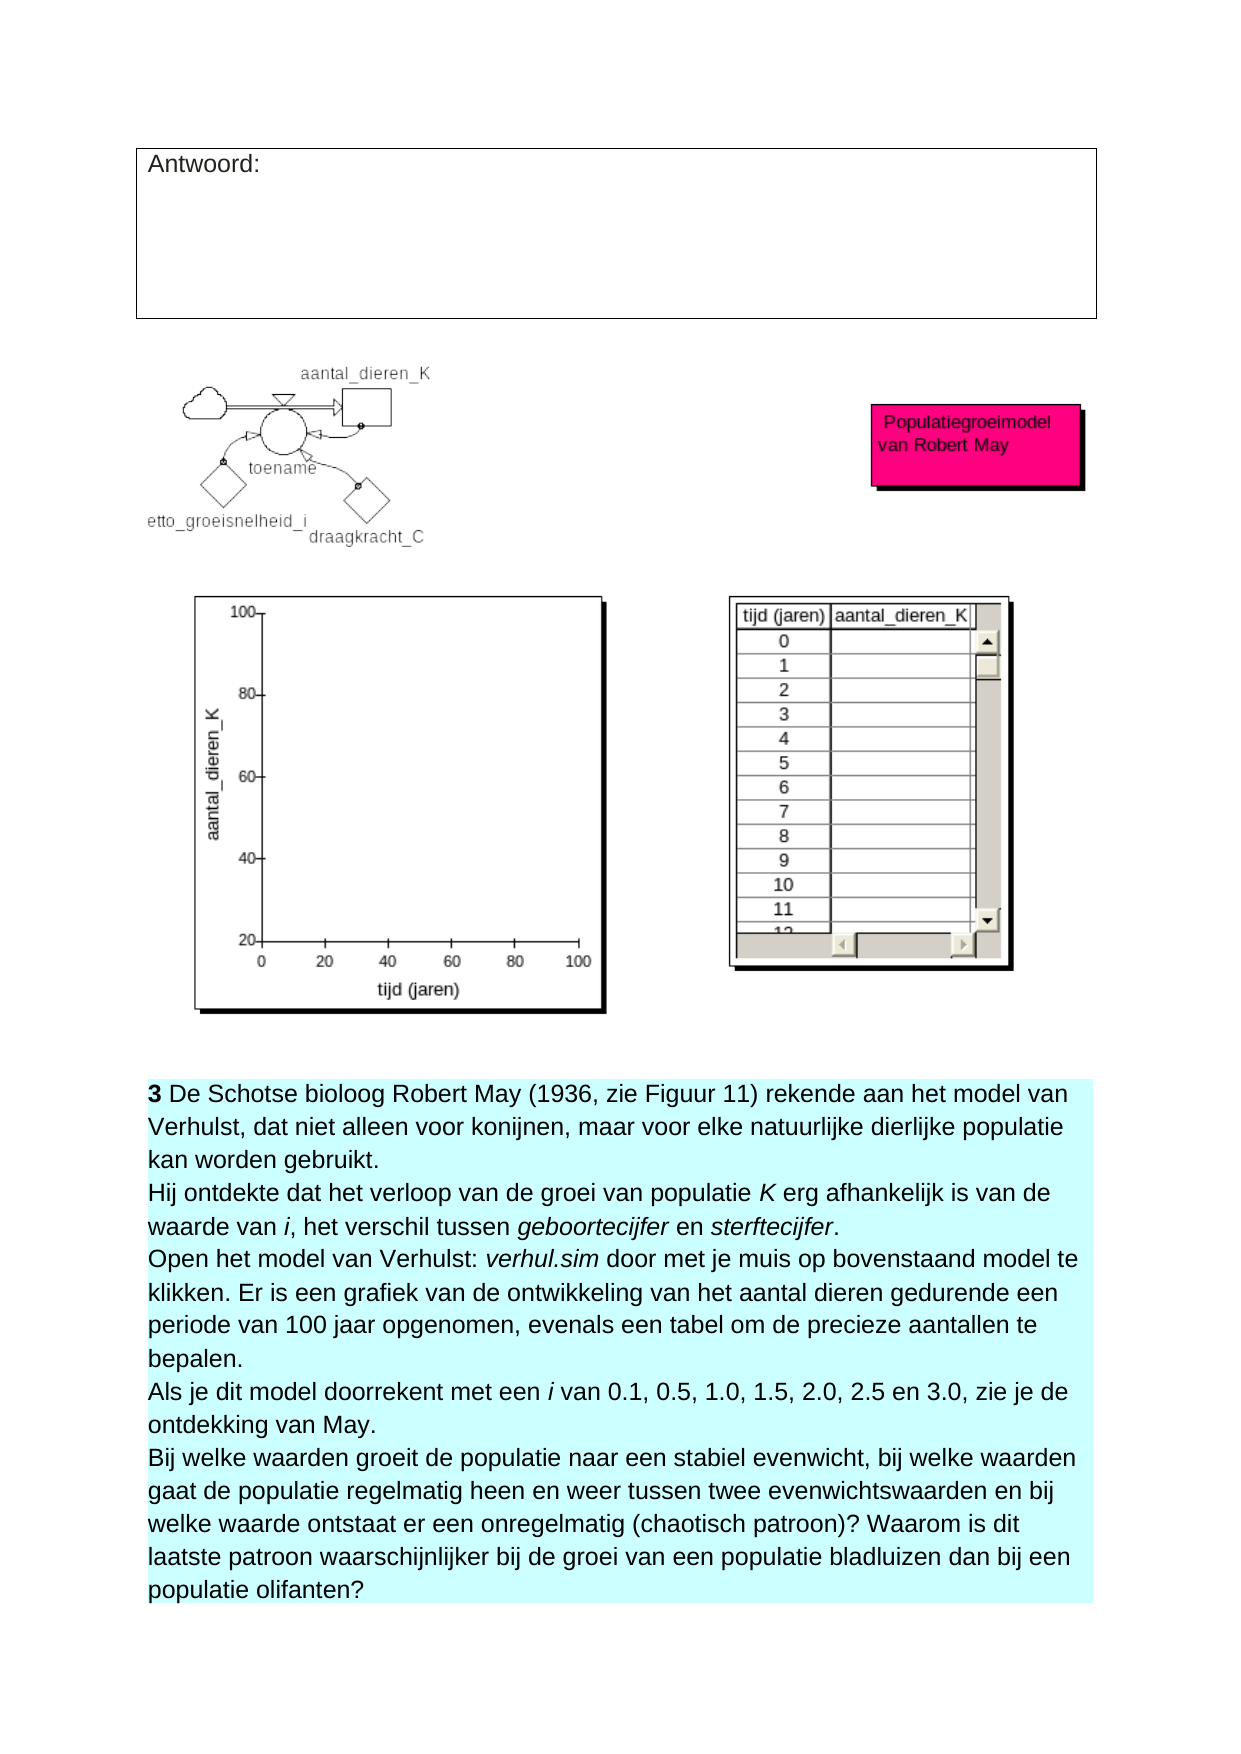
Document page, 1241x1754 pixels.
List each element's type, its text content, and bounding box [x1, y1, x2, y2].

text Bij welke waarden groeit de populatie naar een stabiel evenwicht, bij welke waarden gaat de populatie regelmatig heen en weer tussen twee evenwichtswaarden en bij welke waarde ontstaat er een onregelmatig (chaotisch patroon)? Waarom is dit laatste patroon waarschijnlijker bij de groei van een populatie bladluizen dan bij een populatie olifanten? [148, 1443, 1093, 1603]
text Open het model van Verhulst: verhul.sim door met je muis op bovenstaand model te klikken. Er is een grafiek van de ontwikkeling van het aantal dieren gedurende een periode van 100 jaar opgenomen, evenals een tabel om de precieze aantallen te bepalen. [148, 1244, 1093, 1372]
text Als je dit model doorrekent met een i van 0.1, 0.5, 1.0, 1.5, 2.0, 2.5 en 3.0, zie je de ontdekking van May. [148, 1377, 1093, 1438]
text Hij ontdekte dat het verloop van de groei van populatie K erg afhankelijk is van de waarde van i, het verschil tussen geboortecijfer en sterftecijfer. [148, 1178, 1093, 1240]
table_header Antwoord: [137, 149, 1096, 317]
text 3 De Schotse bioloog Robert May (1936, zie Figuur 11) rekende aan het model van Verhulst, dat niet alleen voor konijnen, maar voor elke natuurlijke dierlijke populatie kan worden gebruikt. [148, 1079, 1093, 1174]
